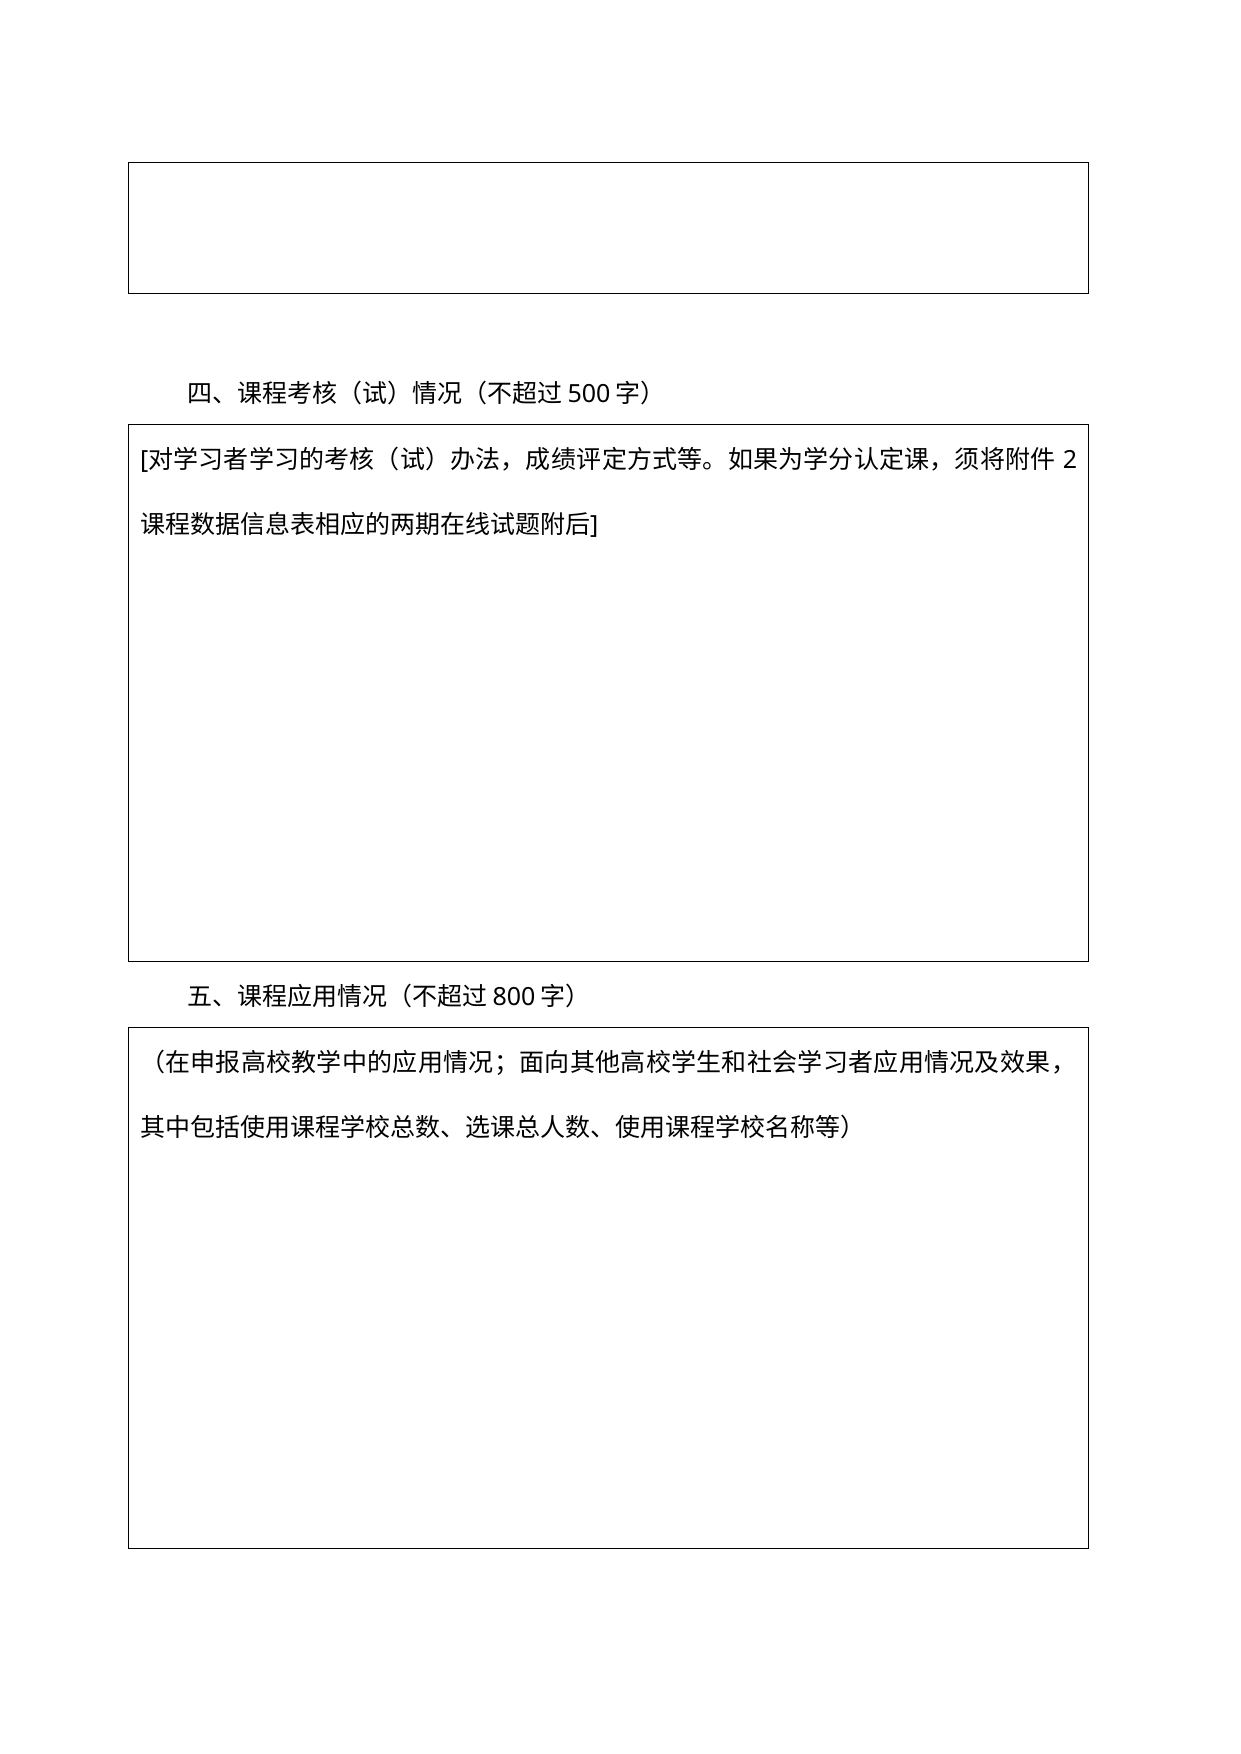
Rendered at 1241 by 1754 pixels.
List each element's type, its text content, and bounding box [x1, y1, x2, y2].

table_header [对学习者学习的考核（试）办法，成绩评定方式等。如果为学分认定课，须将附件2课程数据信息表相应的两期在线试题附后] [129, 425, 1088, 961]
text 四、课程考核（试）情况（不超过500字） [187, 359, 1053, 424]
text 五、课程应用情况（不超过800字） [187, 962, 1053, 1027]
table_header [129, 1028, 1088, 1548]
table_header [129, 163, 1088, 293]
